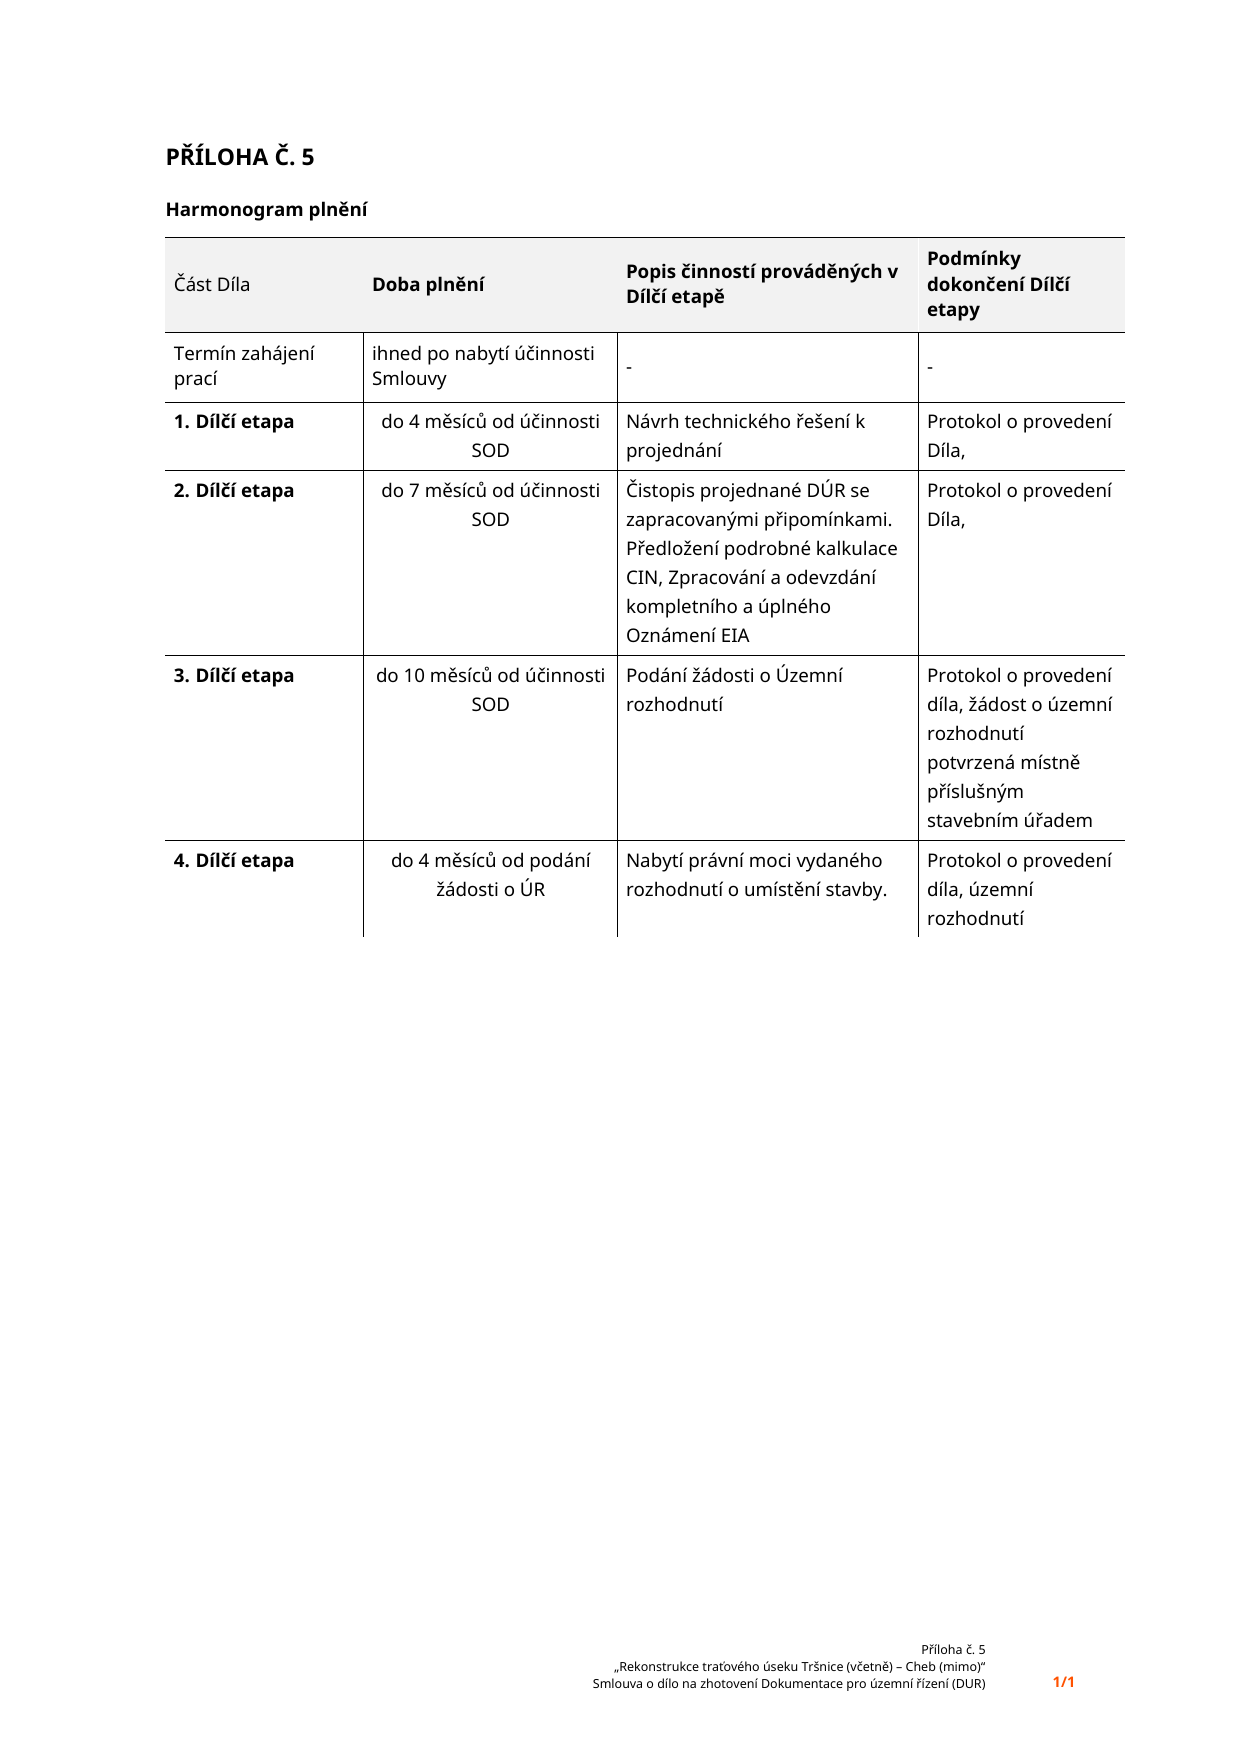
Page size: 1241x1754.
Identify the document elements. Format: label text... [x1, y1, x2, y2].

table_cell Dílčí etapa [165, 841, 363, 937]
table_cell do 4 měsíců od účinnosti SOD [364, 403, 617, 470]
table_cell do 7 měsíců od účinnosti SOD [364, 471, 617, 655]
text Příloha č. 5 [165, 141, 1075, 173]
table_cell - [919, 333, 1125, 401]
table_cell - [618, 333, 918, 401]
table_header Část Díla [165, 238, 364, 332]
text Harmonogram plnění [165, 197, 1075, 222]
table_header Doba plnění [364, 238, 618, 332]
table_cell Protokol o provedení díla, žádost o územní rozhodnutí potvrzená místně příslušným stavebním úřadem [919, 656, 1125, 840]
table_cell Dílčí etapa [165, 656, 363, 840]
table_cell Termín zahájení prací [165, 333, 363, 401]
table_cell Čistopis projednané DÚR se zapracovanými připomínkami. Předložení podrobné kalkulace CIN, Zpracování a odevzdání kompletního a úplného Oznámení EIA [618, 471, 918, 655]
table_cell ihned po nabytí účinnosti Smlouvy [364, 333, 617, 401]
table_cell do 4 měsíců od podání žádosti o ÚR [364, 841, 617, 937]
table_cell do 10 měsíců od účinnosti SOD [364, 656, 617, 840]
table_header Podmínky dokončení Dílčí etapy [919, 238, 1125, 332]
table_cell Dílčí etapa [165, 471, 363, 655]
table_cell Dílčí etapa [165, 403, 363, 470]
table_header Popis činností prováděných v Dílčí etapě [618, 238, 918, 332]
table_cell Protokol o provedení Díla, [919, 471, 1125, 655]
table_cell Návrh technického řešení k projednání [618, 403, 918, 470]
table_cell Protokol o provedení díla, územní rozhodnutí [919, 841, 1125, 937]
table_cell Protokol o provedení Díla, [919, 403, 1125, 470]
table_cell Podání žádosti o Územní rozhodnutí [618, 656, 918, 840]
table_cell Nabytí právní moci vydaného rozhodnutí o umístění stavby. [618, 841, 918, 937]
